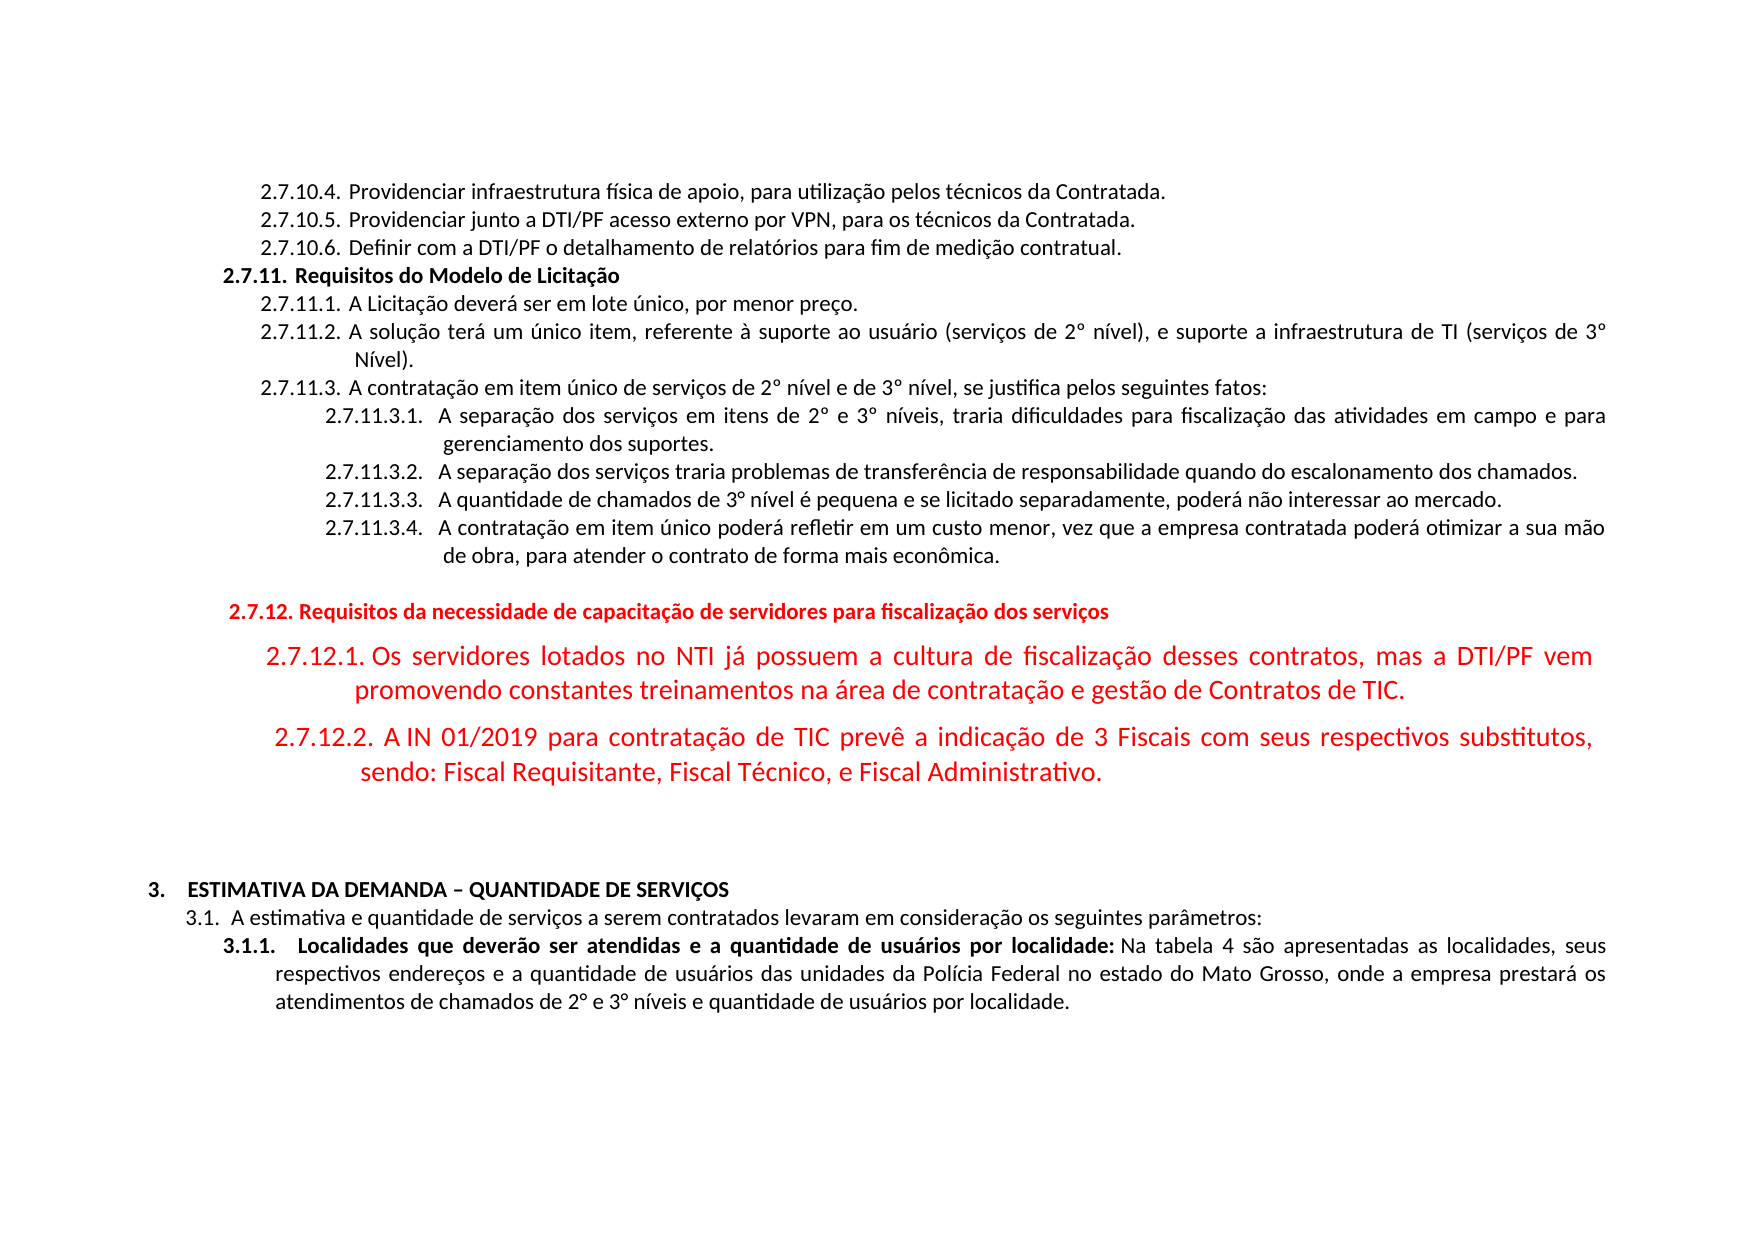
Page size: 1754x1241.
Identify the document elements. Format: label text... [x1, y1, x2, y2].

text 2.7.12.2. A IN 01/2019 para contratação de TIC prevê a indicação de 3 Fiscais com seus respectivos substitutos, sendo: Fiscal Requisitante, Fiscal Técnico, e Fiscal Administrativo. [242, 719, 1594, 788]
text 2.7.11. Requisitos do Modelo de Licitação [223, 261, 1606, 289]
text 3. ESTIMATIVA DA DEMANDA – QUANTIDADE DE SERVIÇOS [148, 875, 1606, 903]
text 2.7.11.3.3. A quantidade de chamados de 3° nível é pequena e se licitado separadamente, poderá não interessar ao mercado. [325, 485, 1606, 513]
text 2.7.12. Requisitos da necessidade de capacitação de servidores para fiscalização dos serviços [218, 597, 1606, 626]
text 2.7.11.3.4. A contratação em item único poderá refletir em um custo menor, vez que a empresa contratada poderá otimizar a sua mão de obra, para atender o contrato de forma mais econômica. [325, 513, 1606, 569]
text 2.7.10.6. Definir com a DTI/PF o detalhamento de relatórios para fim de medição contratual. [260, 233, 1606, 261]
text 3.1.1. Localidades que deverão ser atendidas e a quantidade de usuários por localidade: Na tabela 4 são apresentadas as localidades, seus respectivos endereços e a quantidade de usuários das unidades da Polícia Federal no estado do Mato Grosso, onde a empresa prestará os atendimentos de chamados de 2° e 3° níveis e quantidade de usuários por localidade. [223, 931, 1606, 1016]
text 2.7.10.5. Providenciar junto a DTI/PF acesso externo por VPN, para os técnicos da Contratada. [260, 205, 1606, 233]
text 2.7.10.4. Providenciar infraestrutura física de apoio, para utilização pelos técnicos da Contratada. [260, 177, 1606, 205]
text 3.1. A estimativa e quantidade de serviços a serem contratados levaram em consideração os seguintes parâmetros: [185, 903, 1606, 931]
text 2.7.11.1. A Licitação deverá ser em lote único, por menor preço. [260, 289, 1606, 317]
text 2.7.12.1. Os servidores lotados no NTI já possuem a cultura de fiscalização desses contratos, mas a DTI/PF vem promovendo constantes treinamentos na área de contratação e gestão de Contratos de TIC. [236, 638, 1594, 707]
text 2.7.11.3.1. A separação dos serviços em itens de 2º e 3º níveis, traria dificuldades para fiscalização das atividades em campo e para gerenciamento dos suportes. [325, 401, 1606, 457]
text 2.7.11.3. A contratação em item único de serviços de 2º nível e de 3º nível, se justifica pelos seguintes fatos: [260, 373, 1606, 401]
text 2.7.11.2. A solução terá um único item, referente à suporte ao usuário (serviços de 2º nível), e suporte a infraestrutura de TI (serviços de 3º Nível). [260, 317, 1606, 373]
text 2.7.11.3.2. A separação dos serviços traria problemas de transferência de responsabilidade quando do escalonamento dos chamados. [325, 457, 1606, 485]
